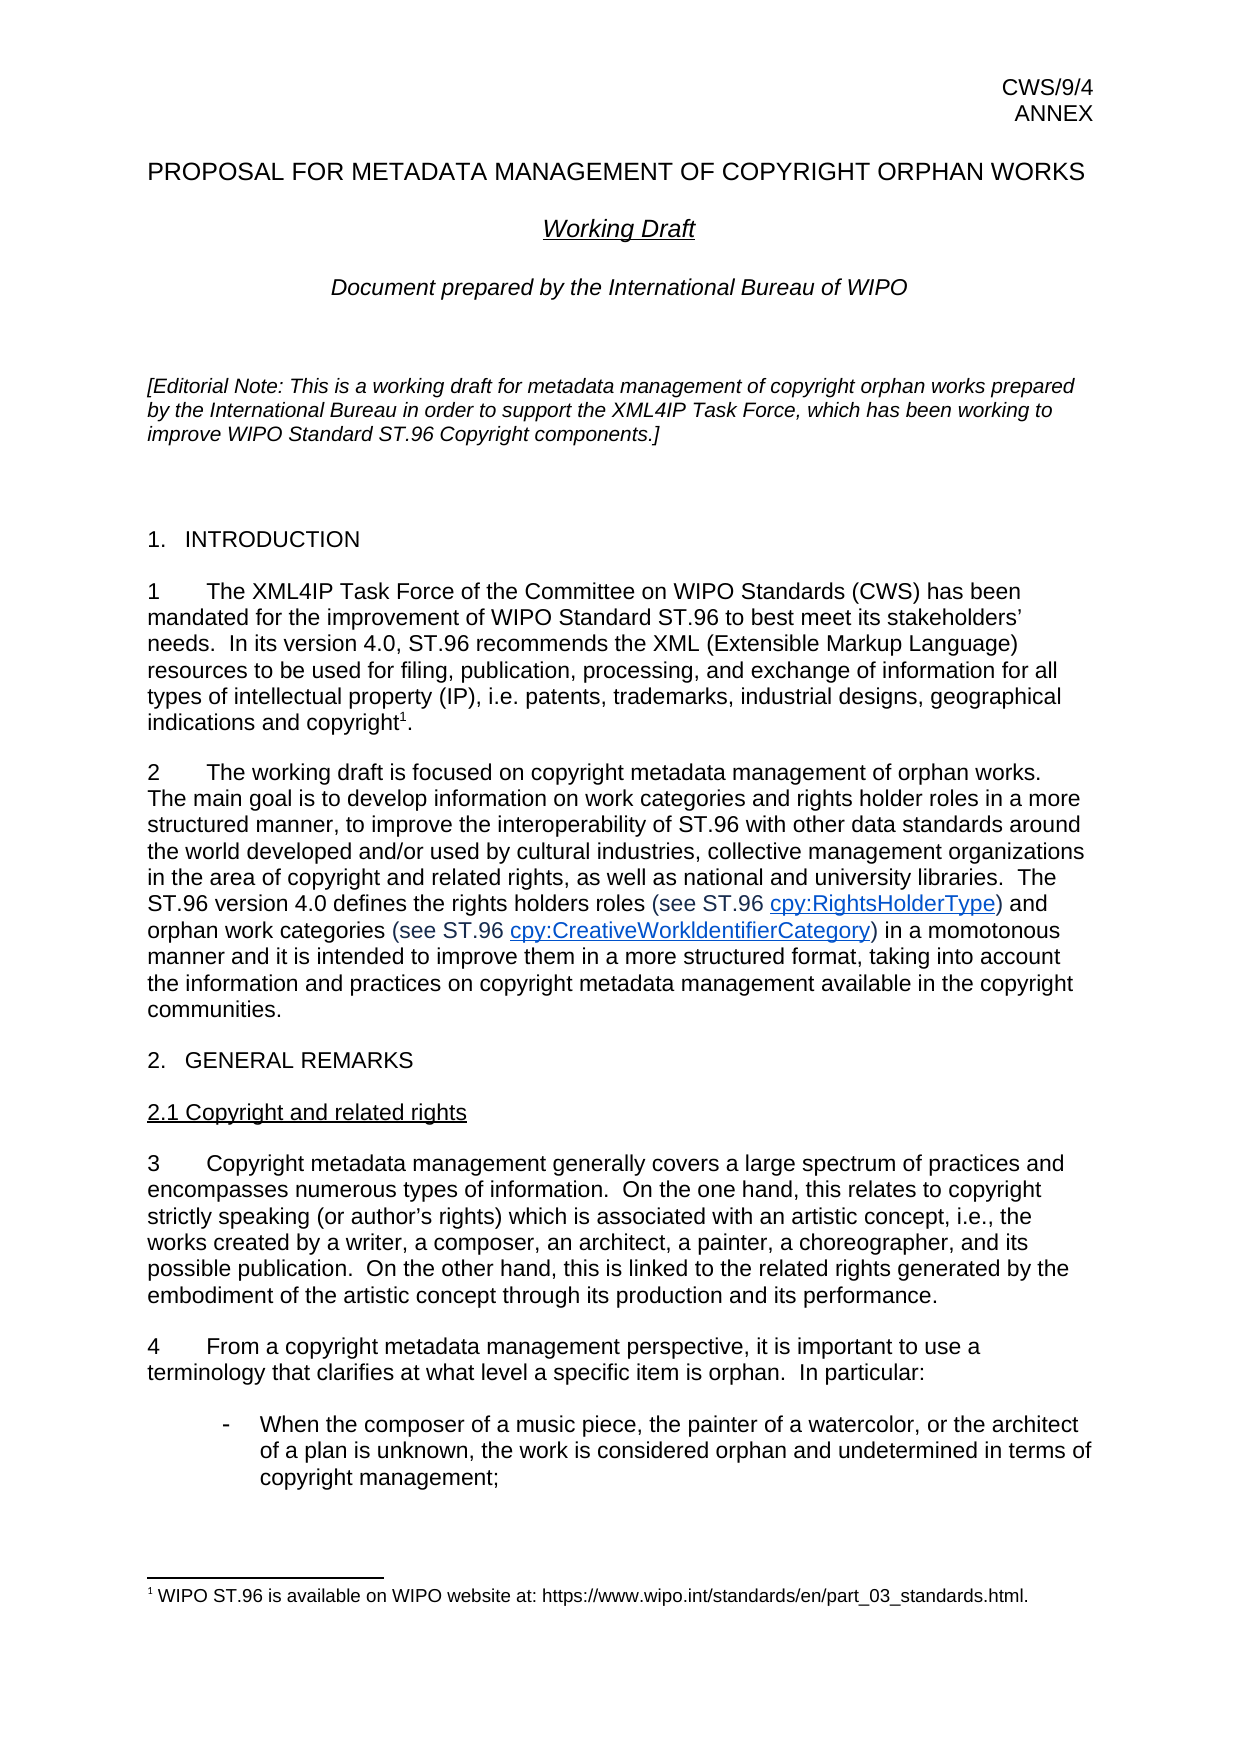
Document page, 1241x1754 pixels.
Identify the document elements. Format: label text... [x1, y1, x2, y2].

text The working draft is focused on copyright metadata management of orphan works. The main goal is to develop information on work categories and rights holder roles in a more structured manner, to improve the interoperability of ST.96 with other data standards around the world developed and/or used by cultural industries, collective management organizations in the area of copyright and related rights, as well as national and university libraries. The ST.96 version 4.0 defines the rights holders roles (see ST.96 cpy:RightsHolderType) and orphan work categories (see ST.96 cpy:CreativeWorkldentifierCategory) in a momotonous manner and it is intended to improve them in a more structured format, taking into account the information and practices on copyright metadata management available in the copyright communities. [147, 759, 1093, 1022]
subtitle Introduction [147, 526, 1093, 553]
text [Editorial Note: This is a working draft for metadata management of copyright orphan works prepared by the International Bureau in order to support the XML4IP Task Force, which has been working to improve WIPO Standard ST.96 Copyright components.] [147, 374, 1093, 446]
text Copyright metadata management generally covers a large spectrum of practices and encompasses numerous types of information. On the one hand, this relates to copyright strictly speaking (or author’s rights) which is associated with an artistic concept, i.e., the works created by a writer, a composer, an architect, a painter, a choreographer, and its possible publication. On the other hand, this is linked to the related rights generated by the embodiment of the artistic concept through its production and its performance. [147, 1150, 1093, 1308]
text The XML4IP Task Force of the Committee on WIPO Standards (CWS) has been mandated for the improvement of WIPO Standard ST.96 to best meet its stakeholders’ needs. In its version 4.0, ST.96 recommends the XML (Extensible Markup Language) resources to be used for filing, publication, processing, and exchange of information for all types of intellectual property (IP), i.e. patents, trademarks, industrial designs, geographical indications and copyright. [147, 578, 1093, 736]
list When the composer of a music piece, the painter of a watercolor, or the architect of a plan is unknown, the work is considered orphan and undetermined in terms of copyright management; [222, 1411, 1093, 1490]
text Working Draft [147, 214, 1093, 243]
text Document prepared by the International Bureau of WIPO [147, 273, 1093, 300]
text PROPOSAL FOR METADATA MANAGEMENT OF COPYRIGHT ORPHAN WORKS [147, 157, 1093, 186]
subtitle GENERAL REMARKS [147, 1047, 1093, 1073]
text From a copyright metadata management perspective, it is important to use a terminology that clarifies at what level a specific item is orphan. In particular: [147, 1333, 1093, 1386]
subtitle 2.1 Copyright and related rights [147, 1098, 1093, 1125]
